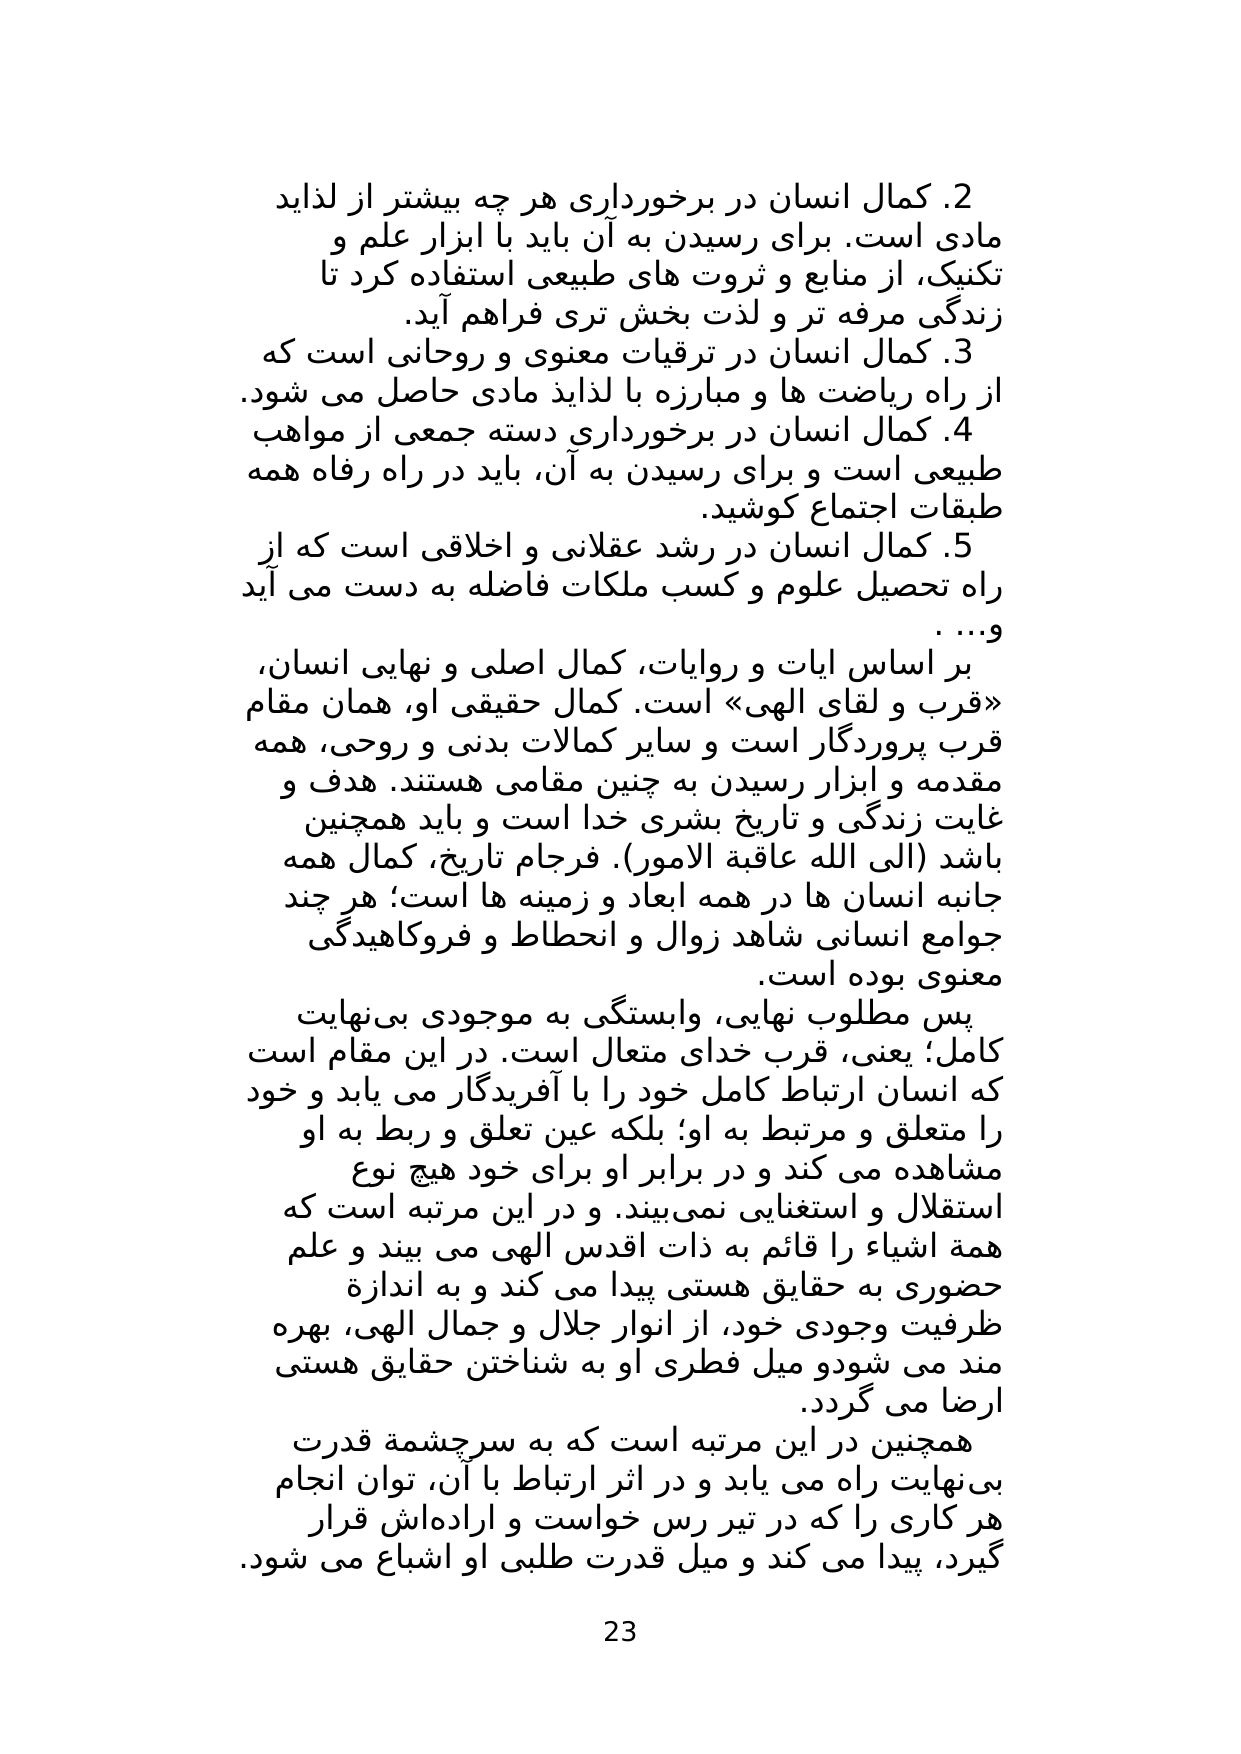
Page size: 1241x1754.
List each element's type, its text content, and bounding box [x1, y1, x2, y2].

text 3. کمال انسان در ترقیات معنوی و روحانی است که از راه ریاضت ها و مبارزه با لذایذ مادی حاصل می شود. [236, 333, 1004, 410]
text 5. کمال انسان در رشد عقلانی و اخلاقی است که از راه تحصیل علوم و کسب ملکات فاضله به دست می آید و… . [236, 527, 1004, 643]
text 4. کمال انسان در برخورداری دسته جمعی از مواهب طبیعی است و برای رسیدن به آن، باید در راه رفاه همه طبقات اجتماع کوشید. [236, 410, 1004, 527]
text 2. کمال انسان در برخورداری هر چه بیشتر از لذاید مادی است. برای رسیدن به آن باید با ابزار علم و تکنیک، از منابع و ثروت های طبیعی استفاده کرد تا زندگی مرفه تر و لذت بخش تری فراهم آید. [236, 177, 1004, 333]
text پس مطلوب نهایی، وابستگی به موجودی بی‌نهایت کامل؛ یعنی، قرب خدای متعال است. در این مقام است که انسان ارتباط کامل خود را با آفریدگار می یابد و خود را متعلق و مرتبط به او؛ بلکه عین تعلق و ربط به او مشاهده می کند و در برابر او برای خود هیچ نوع استقلال و استغنایی نمی‌بیند. و در این مرتبه است که همة اشیاء را قائم به ذات اقدس الهی می بیند و علم حضوری به حقایق هستی پیدا می کند و به اندازة ظرفیت وجودی خود، از انوار جلال و جمال الهی، بهره مند می شودو میل فطری او به شناختن حقایق هستی ارضا می گردد. [236, 993, 1004, 1421]
text همچنین در این مرتبه است که به سرچشمة قدرت بی‌نهایت راه می یابد و در اثر ارتباط با آن، توان انجام هر کاری را که در تیر رس خواست و اراده‌اش قرار گیرد، پیدا می کند و میل قدرت طلبی او اشباع می شود. [236, 1421, 1004, 1576]
text بر اساس ایات و روایات، کمال اصلی و نهایی انسان، «قرب و لقای الهی» است. کمال حقیقی او، همان مقام قرب پروردگار است و سایر کمالات بدنی و روحی، همه مقدمه و ابزار رسیدن به چنین مقامی هستند. هدف و غایت زندگی و تاریخ بشری خدا است و باید همچنین باشد (الی الله عاقبة الامور). فرجام تاریخ، کمال همه جانبه انسان ها در همه ابعاد و زمینه ها است؛ هر چند جوامع انسانی شاهد زوال و انحطاط و فروکاهیدگی معنوی بوده است. [236, 643, 1004, 993]
